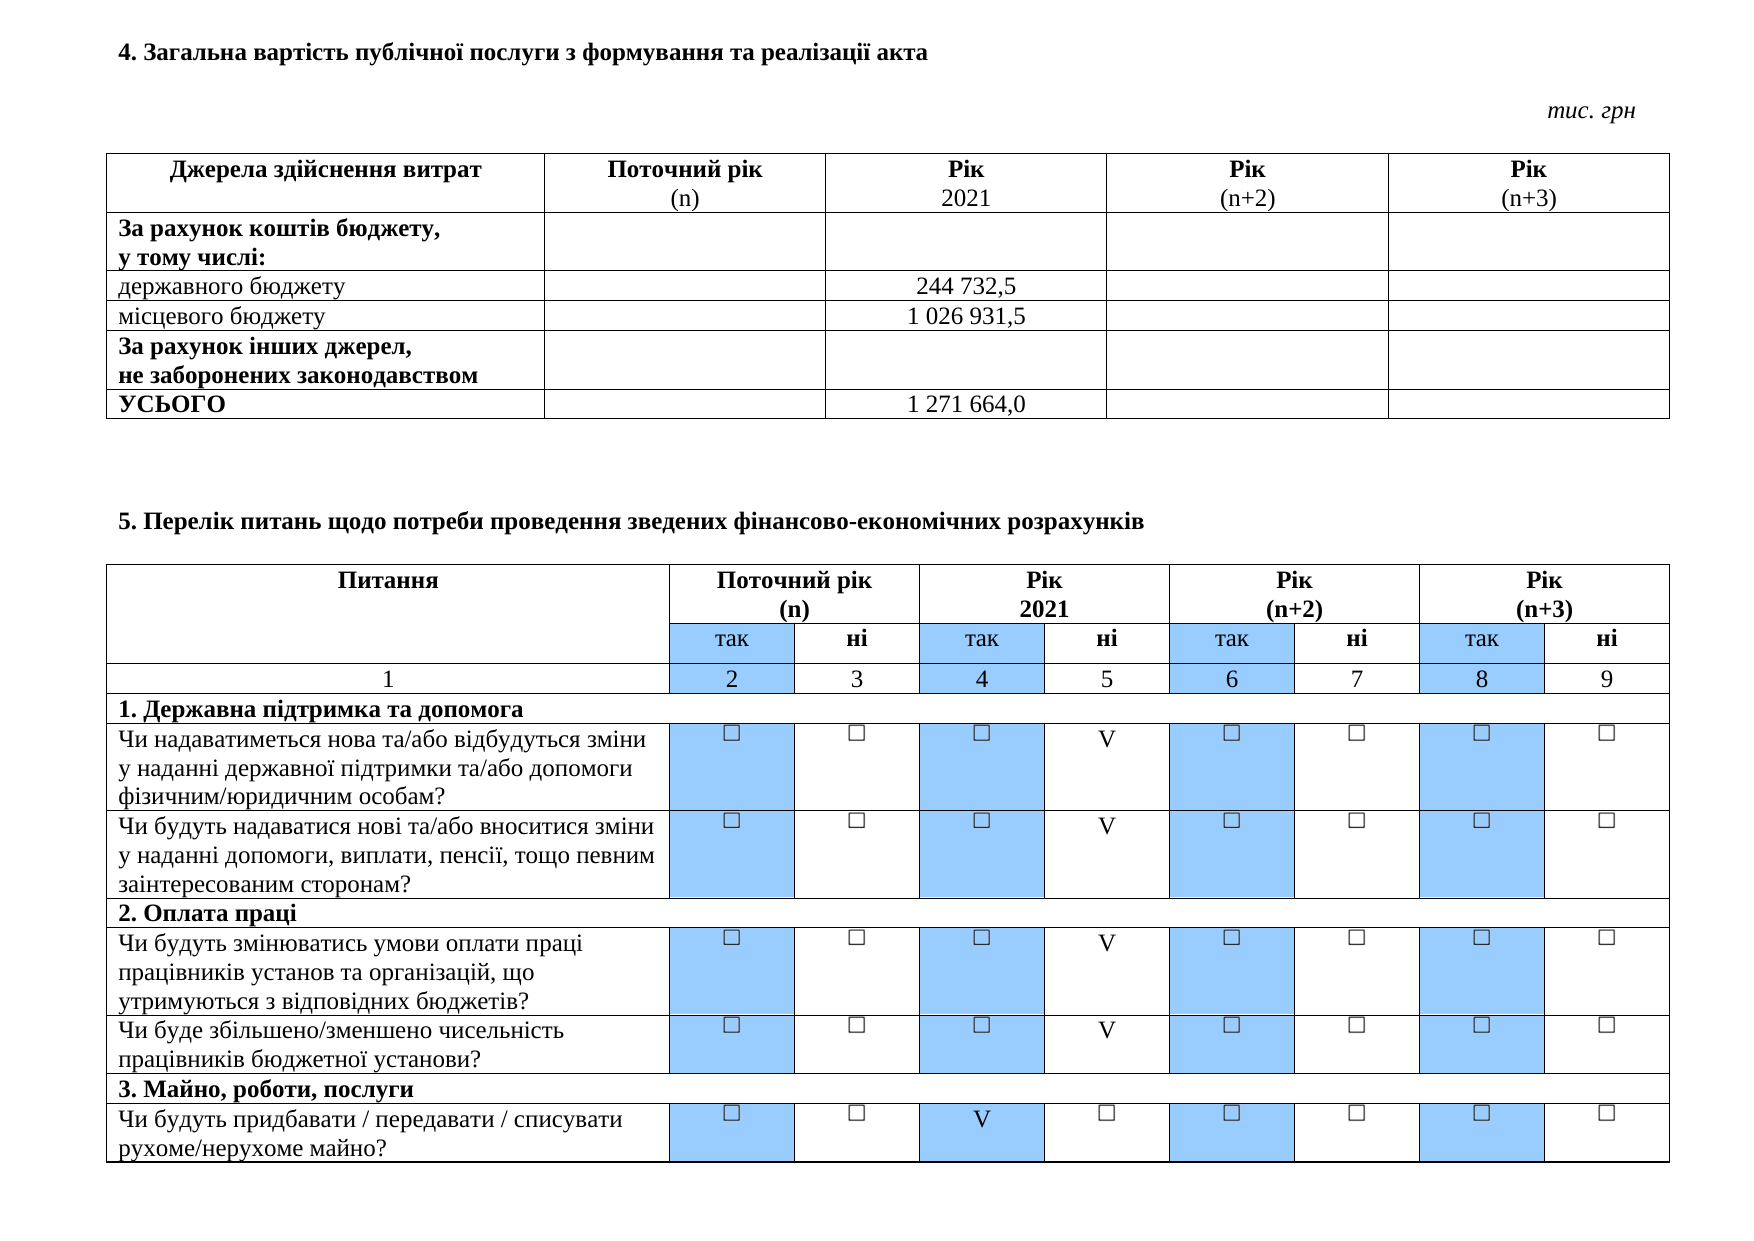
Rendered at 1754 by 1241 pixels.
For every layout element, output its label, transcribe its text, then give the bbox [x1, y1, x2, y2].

picture [1472, 723, 1492, 743]
picture [847, 928, 867, 947]
picture [972, 811, 992, 830]
table_cell V [920, 1104, 1044, 1161]
table_cell [1107, 301, 1388, 330]
table_cell так [670, 624, 794, 663]
table_cell [795, 724, 919, 810]
table_header Джерела здійснення витрат [107, 154, 544, 212]
table_cell [1107, 213, 1388, 270]
picture [847, 811, 867, 830]
table_cell [1295, 724, 1419, 810]
table_cell [1545, 1104, 1669, 1161]
table_cell УСЬОГО [107, 390, 544, 418]
table_cell Чи будуть надаватися нові та/або вноситися зміни у наданні допомоги, виплати, пенсії, тощо певним заінтересованим сторонам? [107, 811, 669, 897]
table_cell Чи будуть придбавати / передавати / списувати рухоме/нерухоме майно? [107, 1104, 669, 1161]
text тис. грн [118, 95, 1636, 124]
table_cell V [1045, 724, 1169, 810]
table_cell 8 [1420, 664, 1544, 693]
table_cell 5 [1045, 664, 1169, 693]
table_header 4. Загальна вартість публічної послуги з формування та реалізації акта [107, 38, 1669, 66]
picture [1347, 1103, 1367, 1123]
picture [1222, 811, 1242, 830]
picture [722, 723, 742, 743]
table_cell 6 [1170, 664, 1294, 693]
picture [972, 723, 992, 743]
table_cell державного бюджету [107, 271, 544, 300]
table_cell [670, 928, 794, 1014]
table_cell [1389, 271, 1669, 300]
table_cell [1420, 1016, 1544, 1073]
table_header 5. Перелік питань щодо потреби проведення зведених фінансово-економічних розрахунків [107, 506, 1669, 564]
table_cell [795, 928, 919, 1014]
table_cell [1389, 301, 1669, 330]
picture [722, 928, 742, 947]
picture [1472, 1015, 1492, 1035]
table_cell [1107, 390, 1388, 418]
picture [1597, 928, 1617, 947]
table_header Рік (n+2) [1107, 154, 1388, 212]
picture [722, 1103, 742, 1123]
picture [1597, 1103, 1617, 1123]
table_header Поточний рік (n) [670, 565, 919, 622]
table_cell ні [795, 624, 919, 663]
table_cell [920, 811, 1044, 897]
table_cell 7 [1295, 664, 1419, 693]
table_cell 3. Майно, роботи, послуги [107, 1074, 1669, 1103]
picture [1347, 723, 1367, 743]
table_cell 244 732,5 [826, 271, 1106, 300]
table_cell За рахунок інших джерел, не заборонених законодавством [107, 331, 544, 388]
table_header Поточний рік (n) [545, 154, 825, 212]
picture [847, 1103, 867, 1123]
table_cell [1545, 1016, 1669, 1073]
table_cell [670, 811, 794, 897]
picture [847, 1015, 867, 1035]
picture [1222, 723, 1242, 743]
table_cell [1107, 271, 1388, 300]
picture [1347, 928, 1367, 947]
table_cell ні [1045, 624, 1169, 663]
table_cell [795, 811, 919, 897]
table_cell [920, 1016, 1044, 1073]
table_cell [670, 1016, 794, 1073]
picture [1597, 723, 1617, 743]
table_cell так [1170, 624, 1294, 663]
table_cell 1 [107, 664, 669, 693]
table_cell [1420, 928, 1544, 1014]
table_cell 4 [920, 664, 1044, 693]
table_cell 1 026 931,5 [826, 301, 1106, 330]
table_cell Чи будуть змінюватись умови оплати праці працівників установ та організацій, що утримуються з відповідних бюджетів? [107, 928, 669, 1014]
table_cell [920, 724, 1044, 810]
table_cell [670, 724, 794, 810]
table_cell Чи надаватиметься нова та/або відбудуться зміни у наданні державної підтримки та/або допомоги фізичним/юридичним особам? [107, 724, 669, 810]
table_cell [795, 1104, 919, 1161]
picture [722, 1015, 742, 1035]
table_cell місцевого бюджету [107, 301, 544, 330]
picture [722, 811, 742, 830]
table_cell так [920, 624, 1044, 663]
picture [972, 1015, 992, 1035]
picture [1222, 928, 1242, 947]
table_cell [545, 390, 825, 418]
table_cell 2 [670, 664, 794, 693]
table_cell [545, 271, 825, 300]
table_cell [1295, 928, 1419, 1014]
table_header Рік (n+3) [1420, 565, 1669, 622]
table_cell [920, 928, 1044, 1014]
table_cell За рахунок коштів бюджету, у тому числі: [107, 213, 544, 270]
picture [1597, 811, 1617, 830]
picture [847, 723, 867, 743]
table_header Рік 2021 [920, 565, 1169, 622]
table_cell 3 [795, 664, 919, 693]
table_cell [1389, 213, 1669, 270]
table_cell 1 271 664,0 [826, 390, 1106, 418]
table_cell [1420, 811, 1544, 897]
table_cell [1389, 331, 1669, 388]
table_header Рік (n+3) [1389, 154, 1669, 212]
table_cell [1545, 724, 1669, 810]
table_cell [1107, 331, 1388, 388]
picture [1347, 1015, 1367, 1035]
table_cell 9 [1545, 664, 1669, 693]
table_cell V [1045, 1016, 1169, 1073]
table_cell [1170, 811, 1294, 897]
table_cell [545, 331, 825, 388]
table_cell Чи буде збільшено/зменшено чисельність працівників бюджетної установи? [107, 1016, 669, 1073]
table_cell [545, 213, 825, 270]
table_cell [1389, 390, 1669, 418]
table_cell [1170, 1016, 1294, 1073]
picture [1347, 811, 1367, 830]
table_cell 1. Державна підтримка та допомога [107, 694, 1669, 723]
table_cell ні [1545, 624, 1669, 663]
picture [1597, 1015, 1617, 1035]
table_cell [1170, 724, 1294, 810]
table_cell [1295, 1104, 1419, 1161]
table_cell [1545, 928, 1669, 1014]
table_cell ні [1295, 624, 1419, 663]
table_cell [670, 1104, 794, 1161]
table_cell так [1420, 624, 1544, 663]
picture [1472, 1103, 1492, 1123]
table_cell [1170, 928, 1294, 1014]
table_cell 2. Оплата праці [107, 899, 1669, 927]
picture [972, 928, 992, 947]
table_cell [1295, 1016, 1419, 1073]
picture [1097, 1103, 1117, 1123]
table_cell [826, 213, 1106, 270]
table_header Питання [107, 565, 669, 663]
table_cell [1545, 811, 1669, 897]
table_cell [826, 331, 1106, 388]
picture [1222, 1103, 1242, 1123]
picture [1222, 1015, 1242, 1035]
picture [1472, 811, 1492, 830]
table_header Рік 2021 [826, 154, 1106, 212]
table_cell [545, 301, 825, 330]
table_cell [1420, 724, 1544, 810]
table_cell [1420, 1104, 1544, 1161]
table_cell [1170, 1104, 1294, 1161]
table_cell [1295, 811, 1419, 897]
table_cell [795, 1016, 919, 1073]
table_header Рік (n+2) [1170, 565, 1419, 622]
table_cell V [1045, 928, 1169, 1014]
picture [1472, 928, 1492, 947]
table_cell [1045, 1104, 1169, 1161]
table_cell V [1045, 811, 1169, 897]
